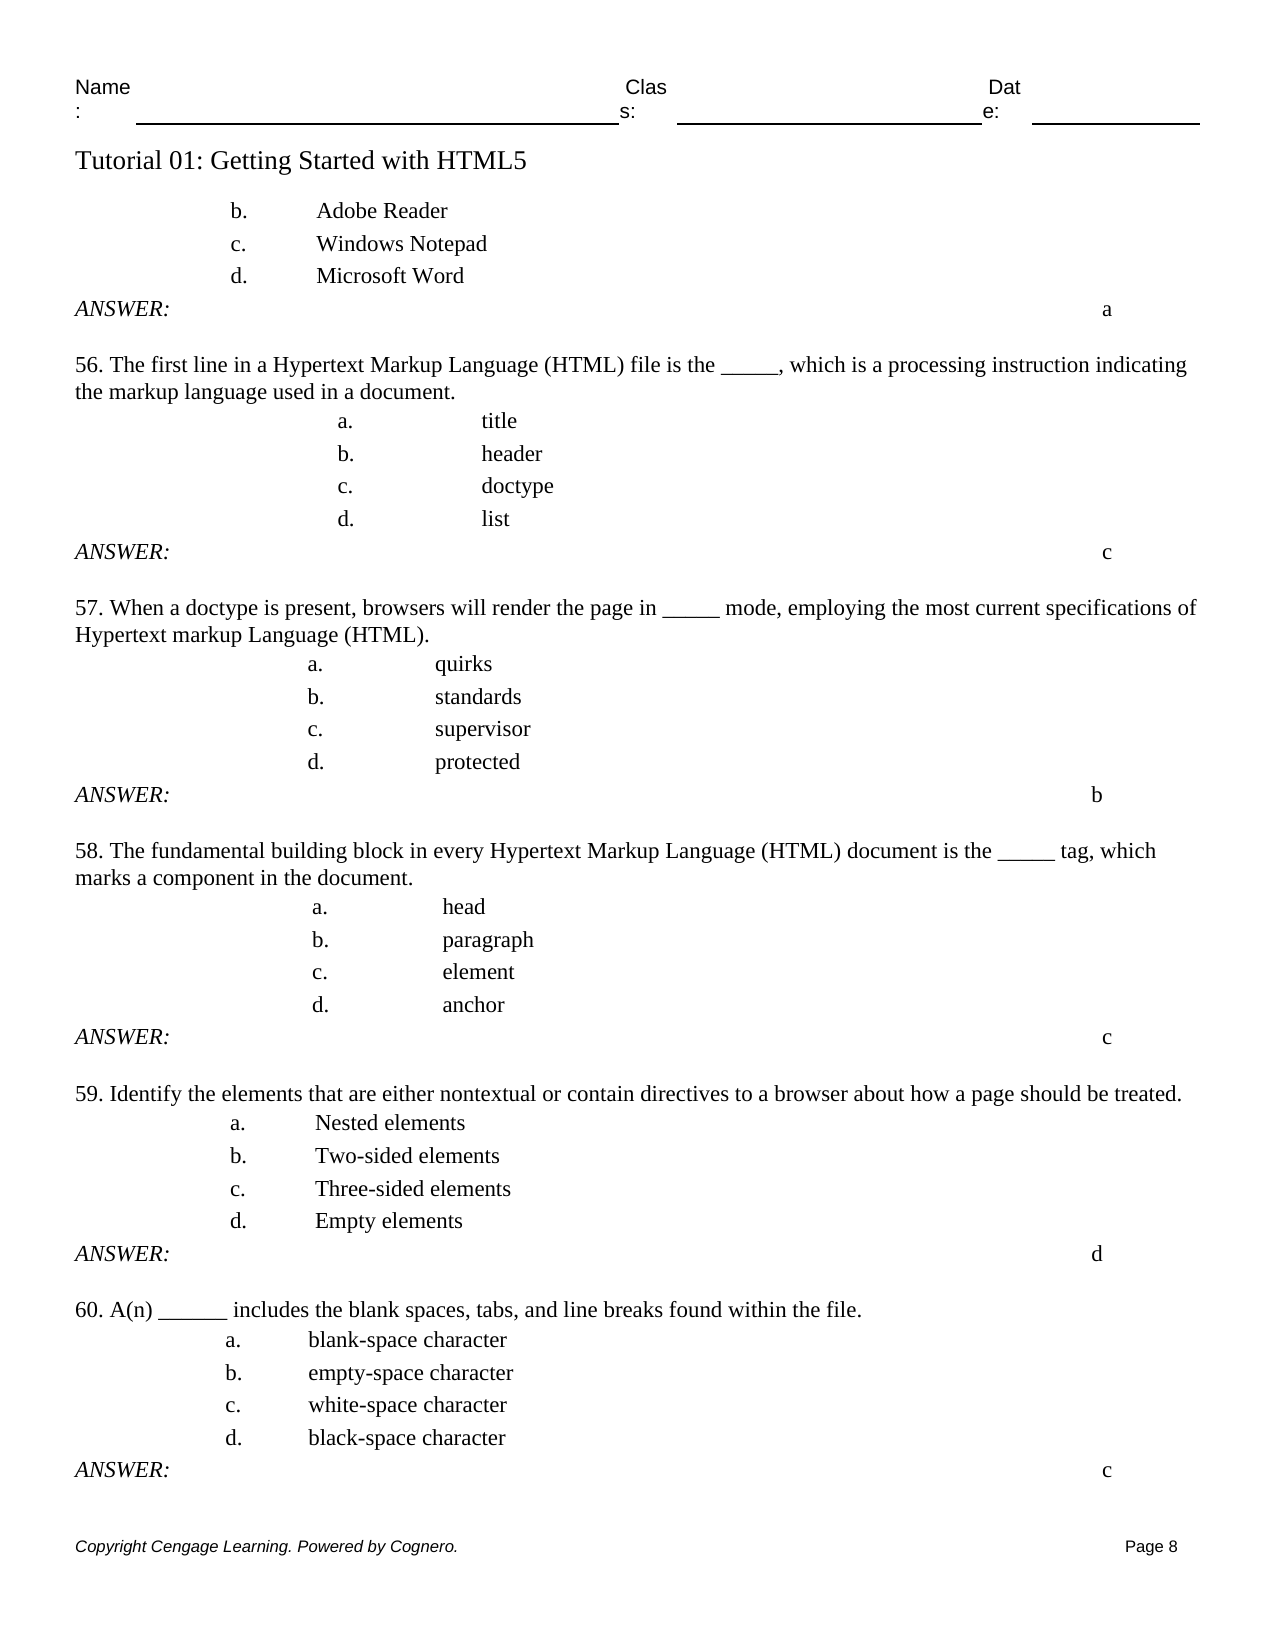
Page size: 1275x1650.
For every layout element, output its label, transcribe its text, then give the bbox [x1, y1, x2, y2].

table_header 56. ​The first line in a Hypertext Markup Language (HTML) file is the _____, which is a processing instruction indicating the markup language used in a document. [75, 352, 1200, 567]
table_header 60. ​A(n) ______ includes the blank spaces, tabs, and line breaks found within the file. [75, 1296, 1200, 1486]
table_header 57. ​When a doctype is present, browsers will render the page in _____ mode, employing the most current specifications of Hypertext markup Language (HTML). [75, 594, 1200, 810]
table_header 59. ​Identify the elements that are either nontextual or contain directives to a browser about how a page should be treated. [75, 1080, 1200, 1269]
table_header 58. ​The fundamental building block in every Hypertext Markup Language (HTML) document is the _____ tag, which marks a component in the document. [75, 837, 1200, 1053]
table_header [75, 194, 1200, 324]
